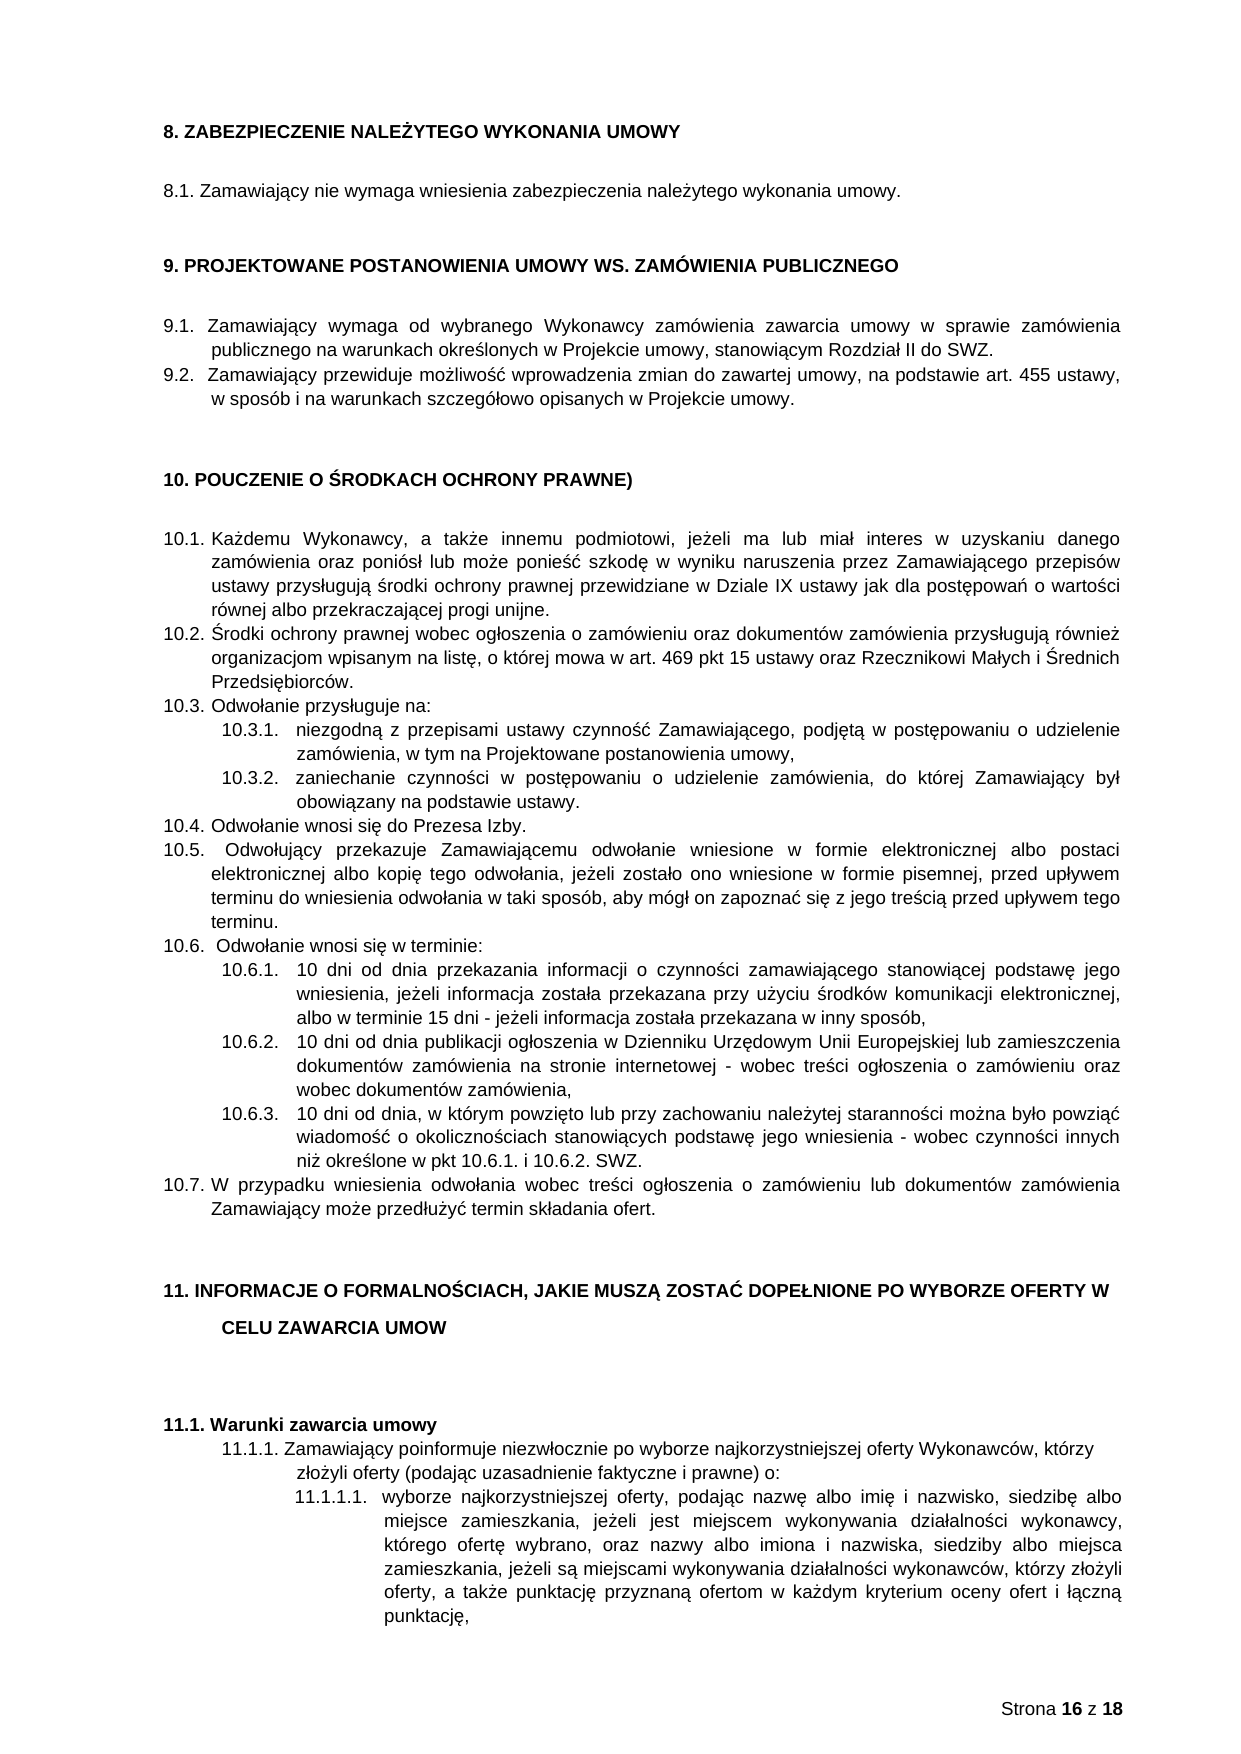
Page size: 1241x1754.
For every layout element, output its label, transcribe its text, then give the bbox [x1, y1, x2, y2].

text 9. PROJEKTOWANE POSTANOWIENIA UMOWY WS. ZAMÓWIENIA PUBLICZNEGO [163, 257, 1123, 277]
text 8.1. Zamawiający nie wymaga wniesienia zabezpieczenia należytego wykonania umowy. [163, 182, 1123, 202]
list Środki ochrony prawnej wobec ogłoszenia o zamówieniu oraz dokumentów zamówienia przysługują również organizacjom wpisanym na listę, o której mowa w art. 469 pkt 15 ustawy oraz Rzecznikowi Małych i Średnich Przedsiębiorców. [163, 622, 1121, 693]
text 11.1.1. Zamawiający poinformuje niezwłocznie po wyborze najkorzystniejszej oferty Wykonawców, którzy złożyli oferty (podając uzasadnienie faktyczne i prawne) o: [221, 1436, 1123, 1484]
text 11.1. Warunki zawarcia umowy [163, 1412, 1123, 1436]
list niezgodną z przepisami ustawy czynność Zamawiającego, podjętą w postępowaniu o udzielenie zamówienia, w tym na Projektowane postanowienia umowy, [221, 717, 1121, 765]
list wyborze najkorzystniejszej oferty, podając nazwę albo imię i nazwisko, siedzibę albo miejsce zamieszkania, jeżeli jest miejscem wykonywania działalności wykonawcy, którego ofertę wybrano, oraz nazwy albo imiona i nazwiska, siedziby albo miejsca zamieszkania, jeżeli są miejscami wykonywania działalności wykonawców, którzy złożyli oferty, a także punktację przyznaną ofertom w każdym kryterium oceny ofert i łączną punktację, [294, 1484, 1123, 1628]
list Odwołujący przekazuje Zamawiającemu odwołanie wniesione w formie elektronicznej albo postaci elektronicznej albo kopię tego odwołania, jeżeli zostało ono wniesione w formie pisemnej, przed upływem terminu do wniesienia odwołania w taki sposób, aby mógł on zapoznać się z jego treścią przed upływem tego terminu. [163, 837, 1120, 933]
list Zamawiający przewiduje możliwość wprowadzenia zmian do zawartej umowy, na podstawie art. 455 ustawy, w sposób i na warunkach szczegółowo opisanych w Projekcie umowy. [163, 361, 1121, 410]
list Zamawiający wymaga od wybranego Wykonawcy zamówienia zawarcia umowy w sprawie zamówienia publicznego na warunkach określonych w Projekcie umowy, stanowiącym Rozdział II do SWZ. [163, 312, 1121, 361]
text 8. ZABEZPIECZENIE NALEŻYTEGO WYKONANIA UMOWY [163, 123, 1123, 143]
list 10 dni od dnia publikacji ogłoszenia w Dzienniku Urzędowym Unii Europejskiej lub zamieszczenia dokumentów zamówienia na stronie internetowej - wobec treści ogłoszenia o zamówieniu oraz wobec dokumentów zamówienia, [221, 1029, 1121, 1101]
list Odwołanie przysługuje na: [163, 693, 1121, 717]
list Odwołanie wnosi się do Prezesa Izby. [163, 813, 1120, 837]
list 10 dni od dnia, w którym powzięto lub przy zachowaniu należytej staranności można było powziąć wiadomość o okolicznościach stanowiących podstawę jego wniesienia - wobec czynności innych niż określone w pkt 10.6.1. i 10.6.2. SWZ. [221, 1101, 1121, 1173]
list 10 dni od dnia przekazania informacji o czynności zamawiającego stanowiącej podstawę jego wniesienia, jeżeli informacja została przekazana przy użyciu środków komunikacji elektronicznej, albo w terminie 15 dni - jeżeli informacja została przekazana w inny sposób, [221, 957, 1121, 1029]
list W przypadku wniesienia odwołania wobec treści ogłoszenia o zamówieniu lub dokumentów zamówienia Zamawiający może przedłużyć termin składania ofert. [163, 1173, 1120, 1221]
text 11. INFORMACJE O FORMALNOŚCIACH, JAKIE MUSZĄ ZOSTAĆ DOPEŁNIONE PO WYBORZE OFERTY W CELU ZAWARCIA UMOW [163, 1268, 1121, 1341]
list Odwołanie wnosi się w terminie: [163, 933, 1120, 957]
list zaniechanie czynności w postępowaniu o udzielenie zamówienia, do której Zamawiający był obowiązany na podstawie ustawy. [221, 765, 1121, 813]
list Każdemu Wykonawcy, a także innemu podmiotowi, jeżeli ma lub miał interes w uzyskaniu danego zamówienia oraz poniósł lub może ponieść szkodę w wyniku naruszenia przez Zamawiającego przepisów ustawy przysługują środki ochrony prawnej przewidziane w Dziale IX ustawy jak dla postępowań o wartości równej albo przekraczającej progi unijne. [163, 526, 1121, 622]
text 10. POUCZENIE O ŚRODKACH OCHRONY PRAWNE) [163, 470, 1123, 490]
